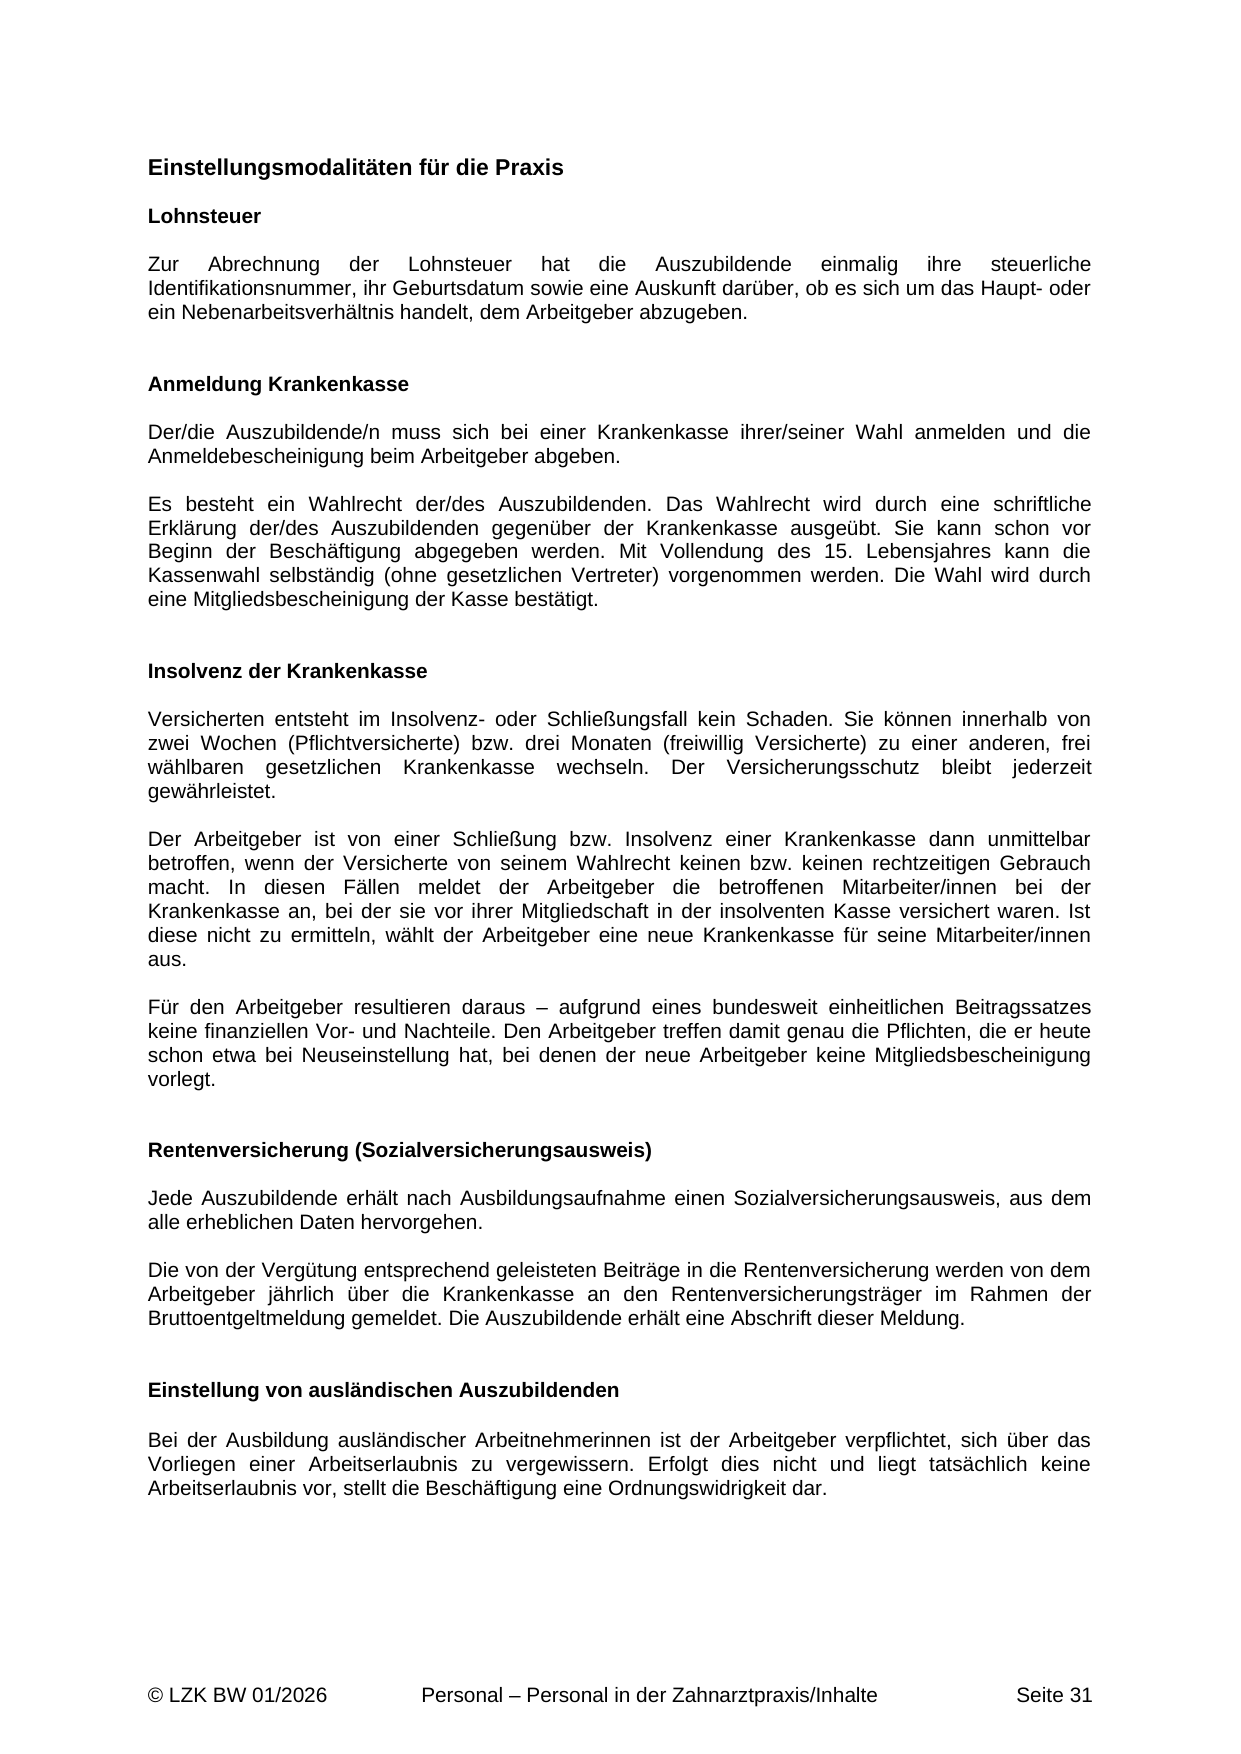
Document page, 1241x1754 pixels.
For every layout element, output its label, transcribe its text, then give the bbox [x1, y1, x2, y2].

text Zur Abrechnung der Lohnsteuer hat die Auszubildende einmalig ihre steuerliche Identifikationsnummer, ihr Geburtsdatum sowie eine Auskunft darüber, ob es sich um das Haupt- oder ein Nebenarbeitsverhältnis handelt, dem Arbeitgeber abzugeben. [148, 252, 1092, 324]
text Rentenversicherung (Sozialversicherungsausweis) [148, 1138, 1092, 1162]
text Bei der Ausbildung ausländischer Arbeitnehmerinnen ist der Arbeitgeber verpflichtet, sich über das Vorliegen einer Arbeitserlaubnis zu vergewissern. Erfolgt dies nicht und liegt tatsächlich keine Arbeitserlaubnis vor, stellt die Beschäftigung eine Ordnungswidrigkeit dar. [148, 1428, 1092, 1500]
text Der Arbeitgeber ist von einer Schließung bzw. Insolvenz einer Krankenkasse dann unmittelbar betroffen, wenn der Versicherte von seinem Wahlrecht keinen bzw. keinen rechtzeitigen Gebrauch macht. In diesen Fällen meldet der Arbeitgeber die betroffenen Mitarbeiter/innen bei der Krankenkasse an, bei der sie vor ihrer Mitgliedschaft in der insolventen Kasse versichert waren. Ist diese nicht zu ermitteln, wählt der Arbeitgeber eine neue Krankenkasse für seine Mitarbeiter/innen aus. [148, 827, 1092, 971]
text Einstellungsmodalitäten für die Praxis [148, 153, 1092, 180]
text Es besteht ein Wahlrecht der/des Auszubildenden. Das Wahlrecht wird durch eine schriftliche Erklärung der/des Auszubildenden gegenüber der Krankenkasse ausgeübt. Sie kann schon vor Beginn der Beschäftigung abgegeben werden. Mit Vollendung des 15. Lebensjahres kann die Kassenwahl selbständig (ohne gesetzlichen Vertreter) vorgenommen werden. Die Wahl wird durch eine Mitgliedsbescheinigung der Kasse bestätigt. [148, 491, 1092, 611]
text Lohnsteuer [148, 204, 1092, 228]
text Versicherten entsteht im Insolvenz- oder Schließungsfall kein Schaden. Sie können innerhalb von zwei Wochen (Pflichtversicherte) bzw. drei Monaten (freiwillig Versicherte) zu einer anderen, frei wählbaren gesetzlichen Krankenkasse wechseln. Der Versicherungsschutz bleibt jederzeit gewährleistet. [148, 707, 1092, 803]
text Der/die Auszubildende/n muss sich bei einer Krankenkasse ihrer/seiner Wahl anmelden und die Anmeldebescheinigung beim Arbeitgeber abgeben. [148, 419, 1092, 467]
text Anmeldung Krankenkasse [148, 372, 1092, 396]
text Insolvenz der Krankenkasse [148, 659, 1092, 683]
text Die von der Vergütung entsprechend geleisteten Beiträge in die Rentenversicherung werden von dem Arbeitgeber jährlich über die Krankenkasse an den Rentenversicherungsträger im Rahmen der Bruttoentgeltmeldung gemeldet. Die Auszubildende erhält eine Abschrift dieser Meldung. [148, 1258, 1092, 1330]
text Jede Auszubildende erhält nach Ausbildungsaufnahme einen Sozialversicherungsausweis, aus dem alle erheblichen Daten hervorgehen. [148, 1186, 1092, 1234]
text Einstellung von ausländischen Auszubildenden [148, 1378, 1092, 1402]
text Für den Arbeitgeber resultieren daraus – aufgrund eines bundesweit einheitlichen Beitragssatzes keine finanziellen Vor- und Nachteile. Den Arbeitgeber treffen damit genau die Pflichten, die er heute schon etwa bei Neuseinstellung hat, bei denen der neue Arbeitgeber keine Mitgliedsbescheinigung vorlegt. [148, 994, 1092, 1090]
